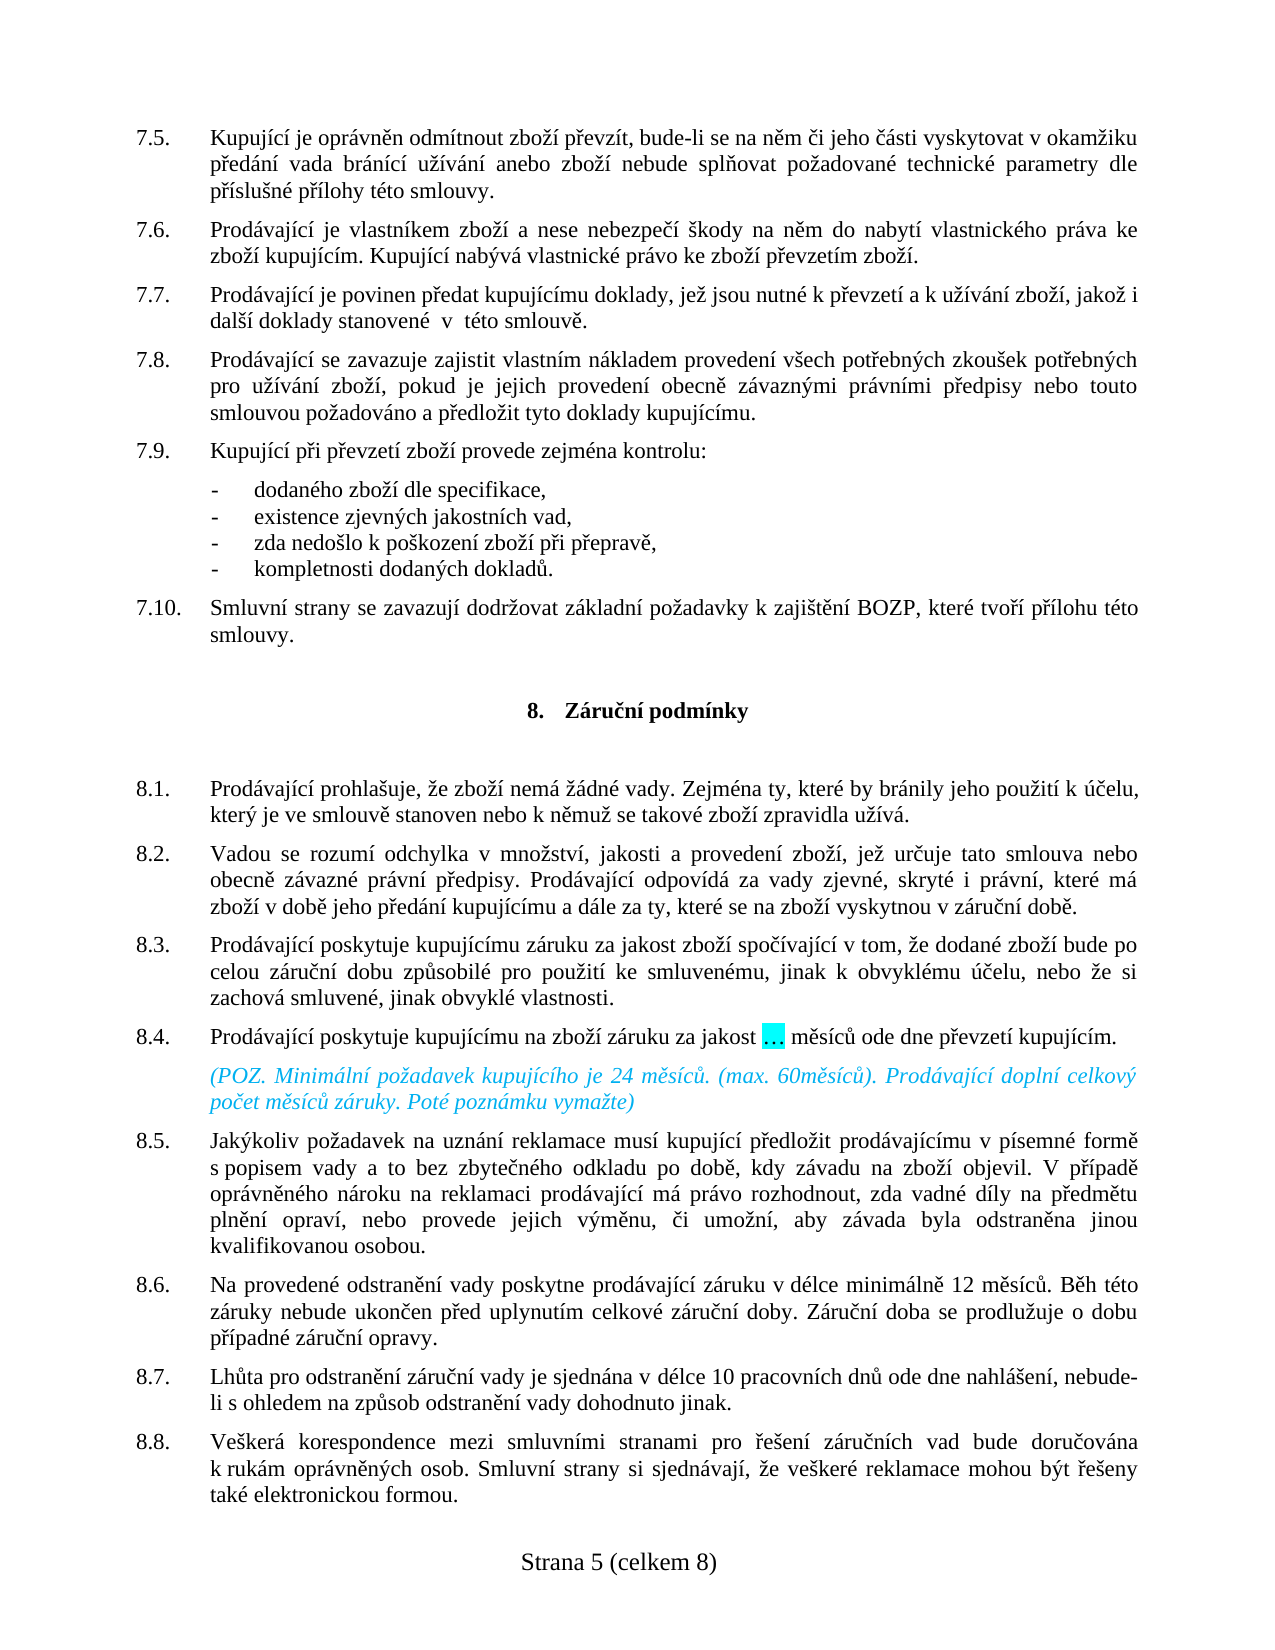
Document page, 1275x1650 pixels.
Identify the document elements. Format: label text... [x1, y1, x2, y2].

list existence zjevných jakostních vad, [211, 503, 1139, 529]
text Veškerá korespondence mezi smluvními stranami pro řešení záručních vad bude doručována k rukám oprávněných osob. Smluvní strany si sjednávají, že veškeré reklamace mohou být řešeny také elektronickou formou. [136, 1428, 1139, 1507]
list kompletnosti dodaných dokladů. [211, 556, 1139, 582]
text Prodávající je povinen předat kupujícímu doklady, jež jsou nutné k převzetí a k užívání zboží, jakož i další doklady stanovené v této smlouvě. [136, 281, 1139, 333]
text Kupující při převzetí zboží provede zejména kontrolu: [136, 438, 1139, 464]
text Prodávající poskytuje kupujícímu na zboží záruku za jakost … měsíců ode dne převzetí kupujícím. [785, 1023, 1139, 1049]
list zda nedošlo k poškození zboží při přepravě, [211, 529, 1139, 556]
text Kupující je oprávněn odmítnout zboží převzít, bude-li se na něm či jeho části vyskytovat v okamžiku předání vada bránící užívání anebo zboží nebude splňovat požadované technické parametry dle příslušné přílohy této smlouvy. [136, 124, 1139, 203]
text Smluvní strany se zavazují dodržovat základní požadavky k zajištění BOZP, které tvoří přílohu této smlouvy. [136, 594, 1139, 647]
list dodaného zboží dle specifikace, [211, 476, 1139, 503]
text Jakýkoliv požadavek na uznání reklamace musí kupující předložit prodávajícímu v písemné formě s popisem vady a to bez zbytečného odkladu po době, kdy závadu na zboží objevil. V případě oprávněného nároku na reklamaci prodávající má právo rozhodnout, zda vadné díly na předmětu plnění opraví, nebo provede jejich výměnu, či umožní, aby závada byla odstraněna jinou kvalifikovanou osobou. [136, 1127, 1139, 1259]
text Prodávající prohlašuje, že zboží nemá žádné vady. Zejména ty, které by bránily jeho použití k účelu, který je ve smlouvě stanoven nebo k němuž se takové zboží zpravidla užívá. [136, 775, 1139, 827]
text Prodávající je vlastníkem zboží a nese nebezpečí škody na něm do nabytí vlastnického práva ke zboží kupujícím. Kupující nabývá vlastnické právo ke zboží převzetím zboží. [136, 216, 1139, 268]
text Prodávající se zavazuje zajistit vlastním nákladem provedení všech potřebných zkoušek potřebných pro užívání zboží, pokud je jejich provedení obecně závaznými právními předpisy nebo touto smlouvou požadováno a předložit tyto doklady kupujícímu. [136, 346, 1139, 425]
text Lhůta pro odstranění záruční vady je sjednána v délce 10 pracovních dnů ode dne nahlášení, nebude-li s ohledem na způsob odstranění vady dohodnuto jinak. [136, 1363, 1139, 1416]
text Záruční podmínky [136, 697, 1139, 723]
text Vadou se rozumí odchylka v množství, jakosti a provedení zboží, jež určuje tato smlouva nebo obecně závazné právní předpisy. Prodávající odpovídá za vady zjevné, skryté i právní, které má zboží v době jeho předání kupujícímu a dále za ty, které se na zboží vyskytnou v záruční době. [136, 840, 1139, 919]
list (POZ. Minimální požadavek kupujícího je 24 měsíců. (max. 60měsíců). Prodávající doplní celkový počet měsíců záruky. Poté poznámku vymažte) [210, 1062, 1139, 1115]
text Prodávající poskytuje kupujícímu na zboží záruku za jakost … měsíců ode dne převzetí kupujícím. [136, 1023, 762, 1049]
text Na provedené odstranění vady poskytne prodávající záruku v délce minimálně 12 měsíců. Běh této záruky nebude ukončen před uplynutím celkové záruční doby. Záruční doba se prodlužuje o dobu případné záruční opravy. [136, 1271, 1139, 1351]
text Prodávající poskytuje kupujícímu záruku za jakost zboží spočívající v tom, že dodané zboží bude po celou záruční dobu způsobilé pro použití ke smluvenému, jinak k obvyklému účelu, nebo že si zachová smluvené, jinak obvyklé vlastnosti. [136, 932, 1139, 1011]
